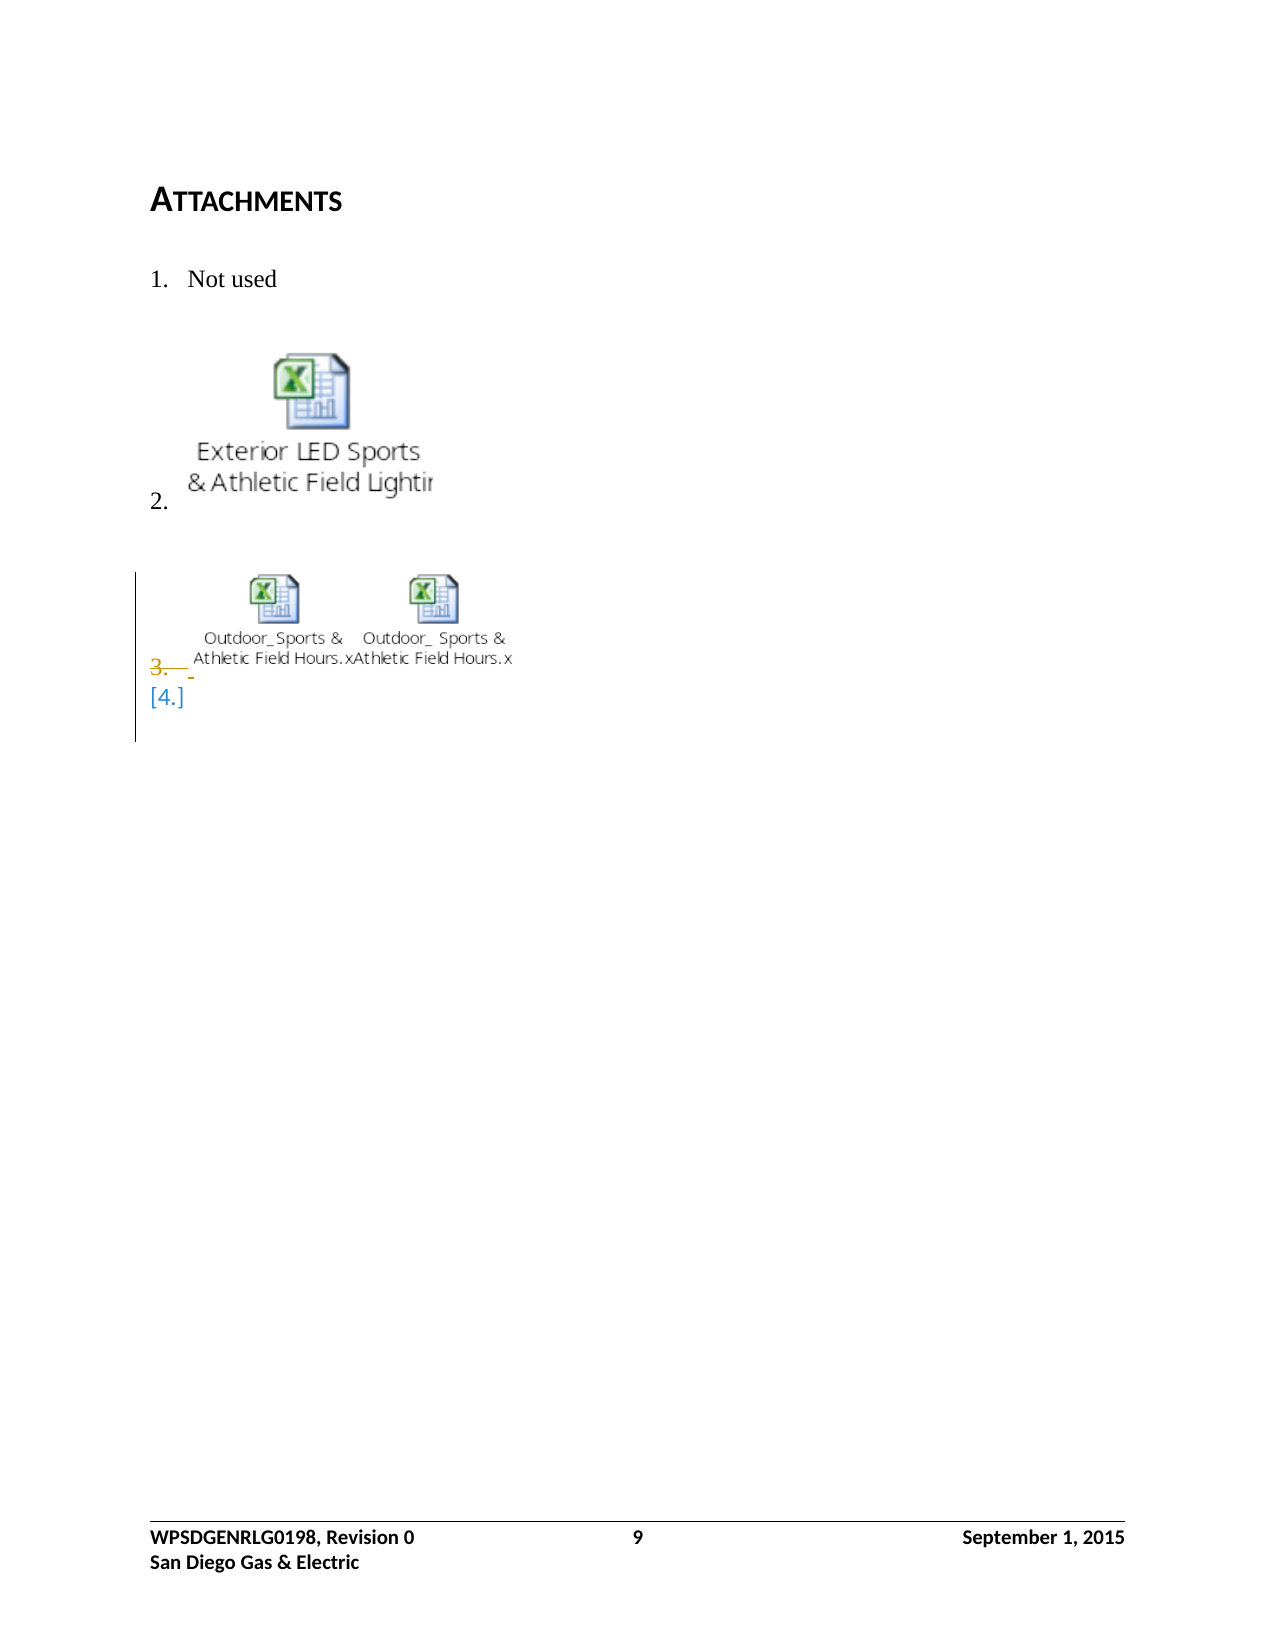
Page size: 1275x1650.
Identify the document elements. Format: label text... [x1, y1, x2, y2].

list Not used [150, 264, 1125, 293]
subtitle Attachments [150, 175, 1125, 221]
